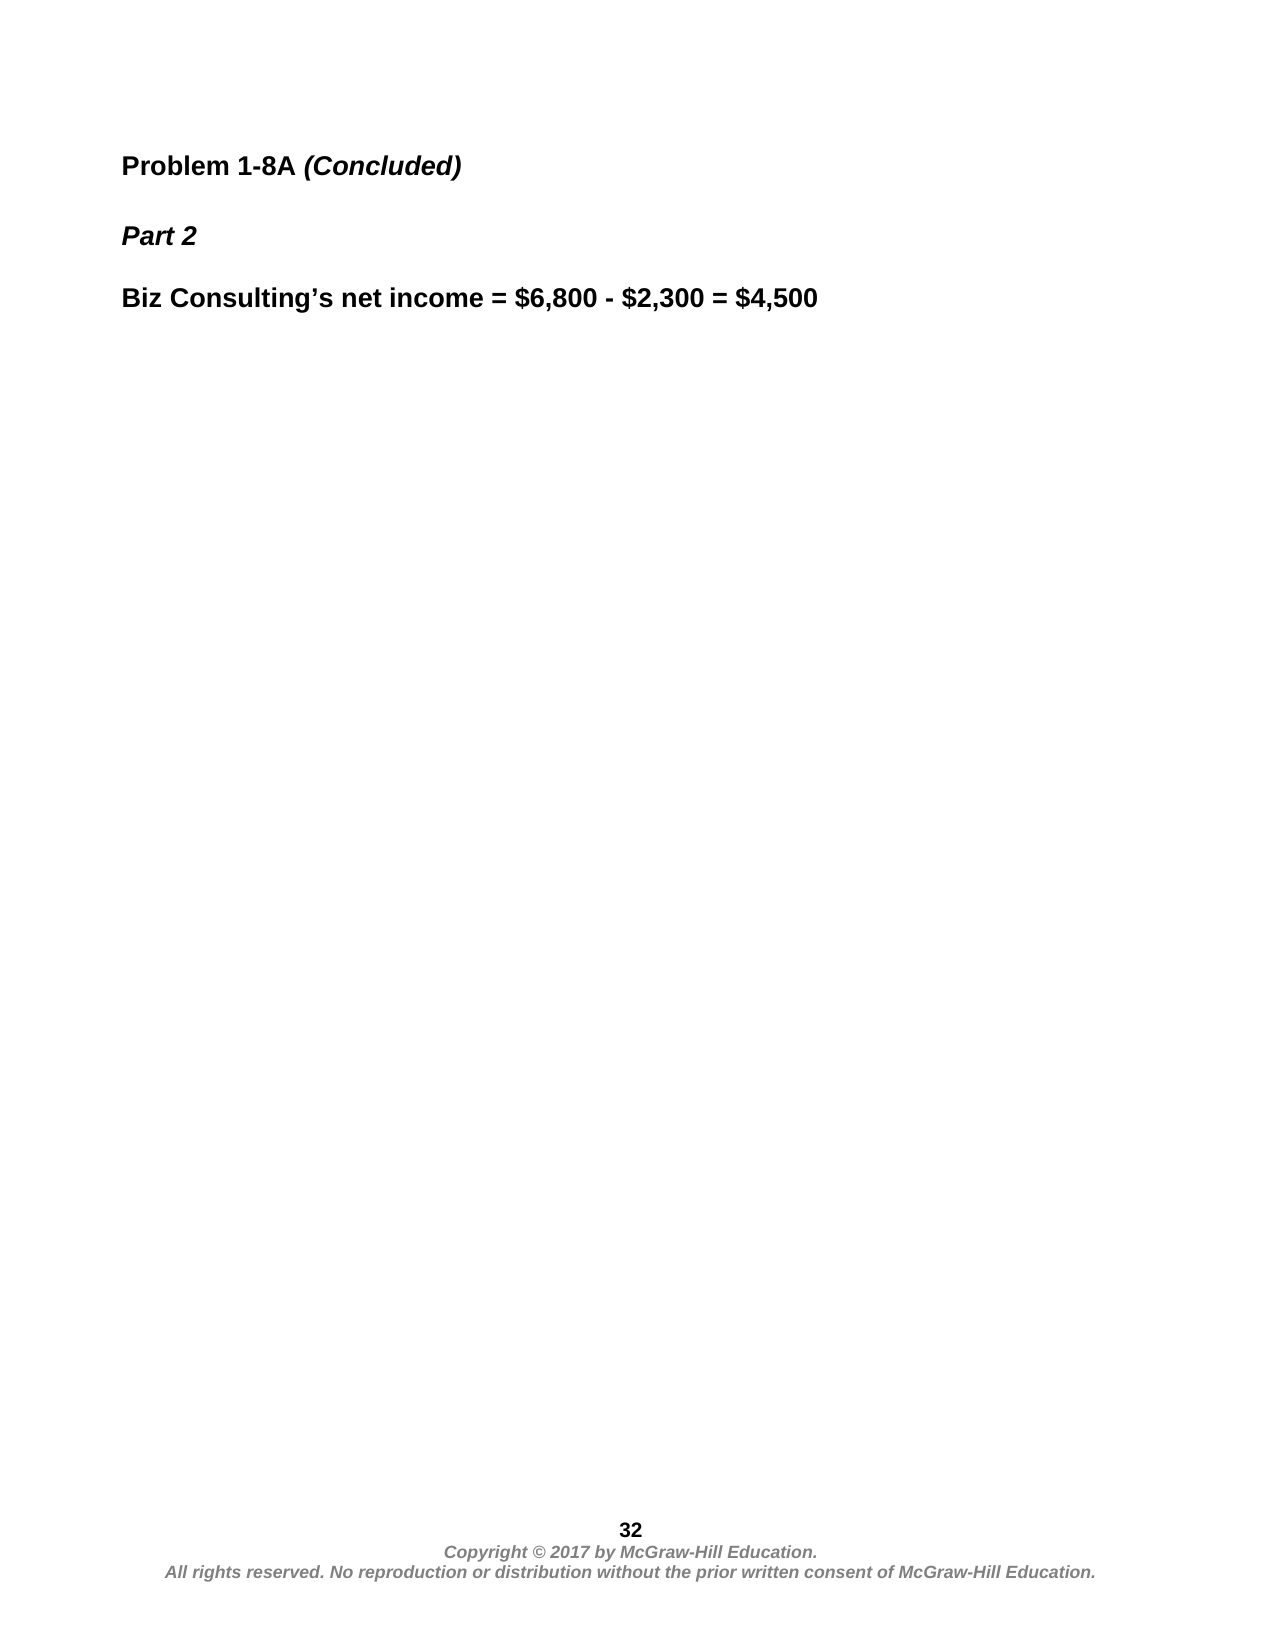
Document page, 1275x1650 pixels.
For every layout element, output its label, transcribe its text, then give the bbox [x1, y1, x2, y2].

subtitle Problem 1-8A (Concluded) [121, 150, 1140, 181]
text Biz Consulting’s net income = $6,800 - $2,300 = $4,500 [121, 282, 1140, 313]
subtitle Part 2 [121, 219, 1140, 251]
